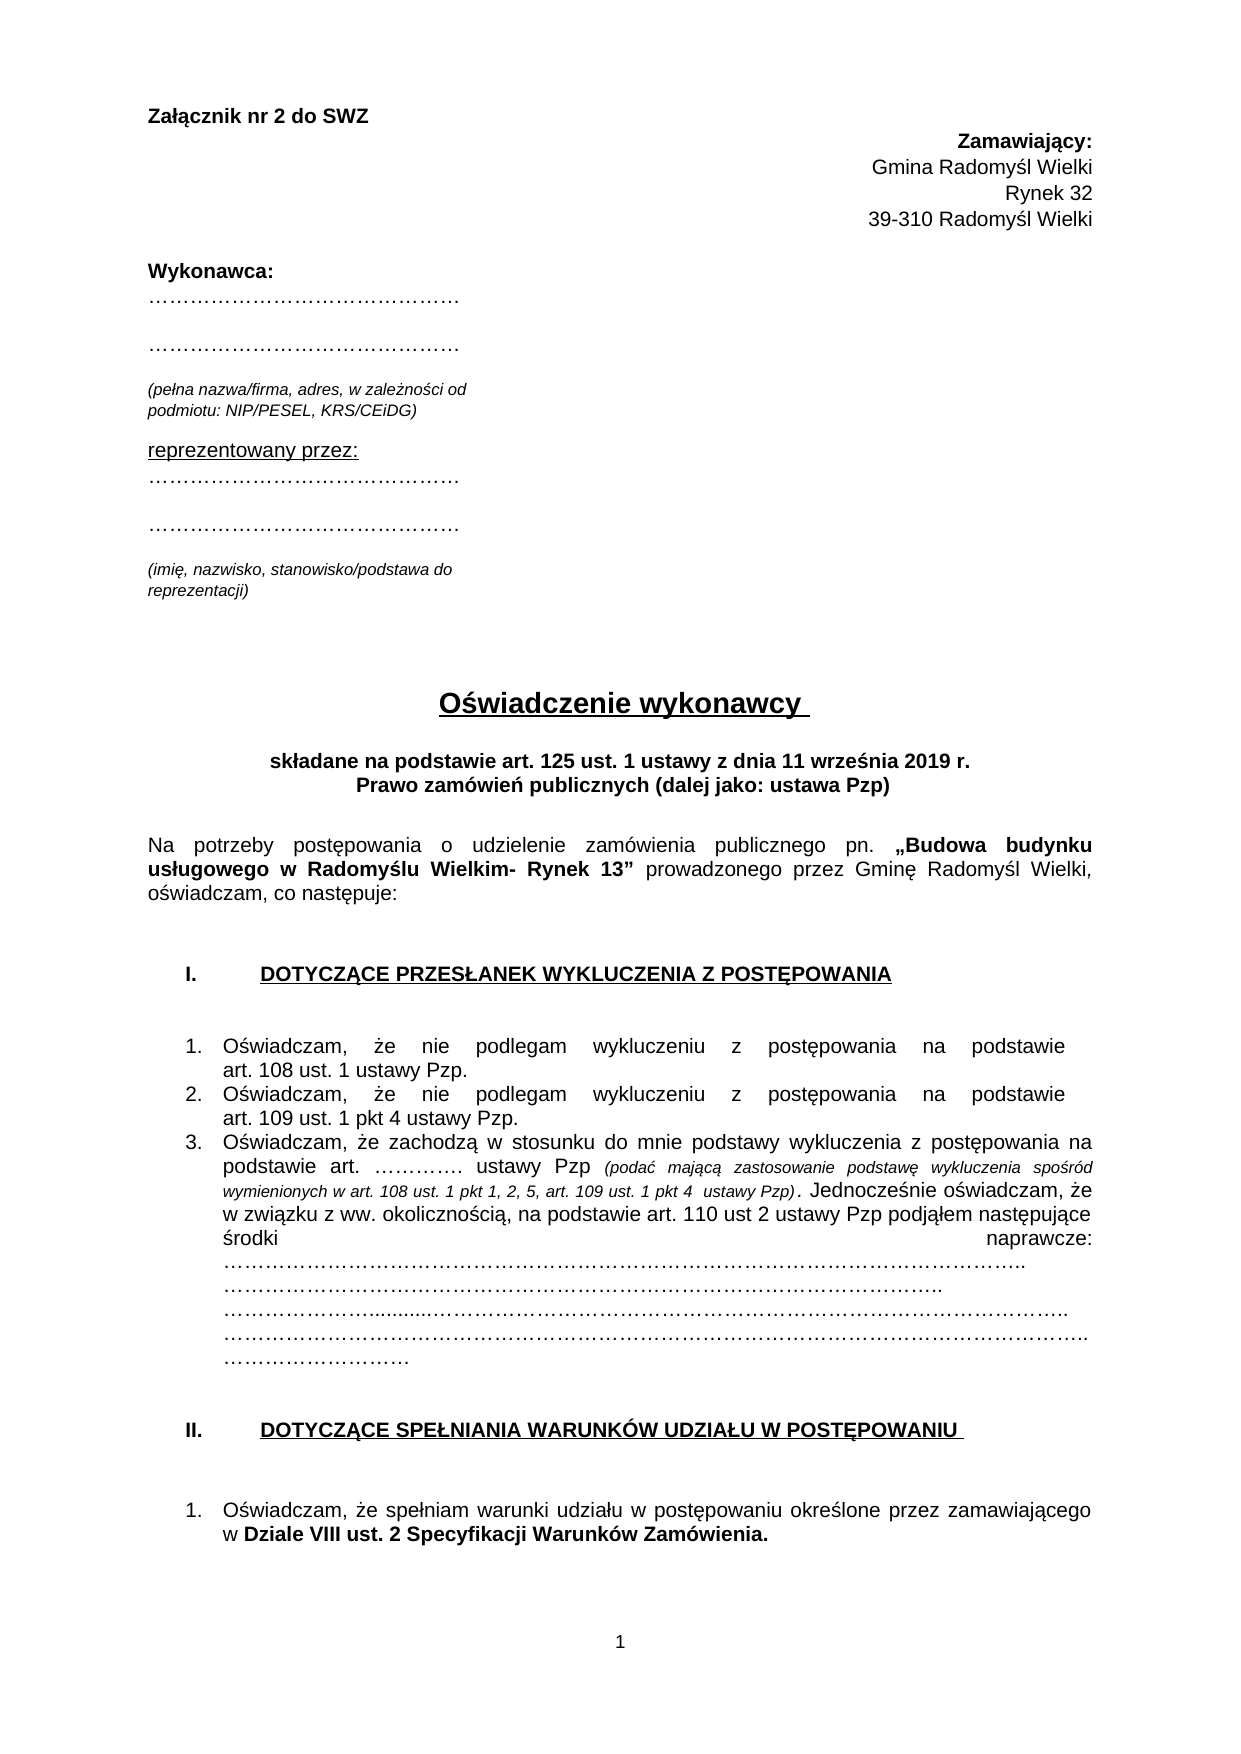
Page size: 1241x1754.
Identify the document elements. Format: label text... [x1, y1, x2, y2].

text Załącznik nr 2 do SWZ [148, 103, 1093, 127]
text Rynek 32 [148, 181, 1093, 205]
text Wykonawca: [148, 258, 1093, 282]
text (pełna nazwa/firma, adres, w zależności od podmiotu: NIP/PESEL, KRS/CEiDG) [148, 380, 472, 420]
list Oświadczam, że spełniam warunki udziału w postępowaniu określone przez zamawiającego w Dziale VIII ust. 2 Specyfikacji Warunków Zamówienia. [185, 1497, 1093, 1545]
list Oświadczam, że nie podlegam wykluczeniu z postępowania na podstawie art. 108 ust. 1 ustawy Pzp. [185, 1034, 1093, 1082]
text składane na podstawie art. 125 ust. 1 ustawy z dnia 11 września 2019 r. [148, 749, 1093, 773]
list DOTYCZĄCE PRZESŁANEK WYKLUCZENIA Z POSTĘPOWANIA [185, 962, 1093, 986]
list Oświadczam, że zachodzą w stosunku do mnie podstawy wykluczenia z postępowania na podstawie art. …………. ustawy Pzp (podać mającą zastosowanie podstawę wykluczenia spośród wymienionych w art. 108 ust. 1 pkt 1, 2, 5, art. 109 ust. 1 pkt 4 ustawy Pzp). Jednocześnie oświadczam, że w związku z ww. okolicznością, na podstawie art. 110 ust 2 ustawy Pzp podjąłem następujące środki naprawcze: ……………………………………………………………………………………………………..…………………………………………………………………………………………..…………………...........………………………………………………………………………………..……………………………………………………………………………………………………………..……………………… [185, 1129, 1093, 1369]
text Prawo zamówień publicznych (dalej jako: ustawa Pzp) [148, 773, 1093, 797]
list DOTYCZĄCE SPEŁNIANIA WARUNKÓW UDZIAŁU W POSTĘPOWANIU [185, 1417, 1093, 1483]
list Oświadczam, że nie podlegam wykluczeniu z postępowania na podstawie art. 109 ust. 1 pkt 4 ustawy Pzp. [185, 1082, 1093, 1129]
text Na potrzeby postępowania o udzielenie zamówienia publicznego pn. „Budowa budynku usługowego w Radomyślu Wielkim- Rynek 13” prowadzonego przez Gminę Radomyśl Wielki, oświadczam, co następuje: [148, 833, 1093, 904]
text ……………………………………………………………………………… [148, 284, 472, 356]
text 39-310 Radomyśl Wielki [148, 207, 1093, 231]
text ……………………………………………………………………………… [148, 464, 472, 536]
text reprezentowany przez: [148, 438, 1093, 462]
text (imię, nazwisko, stanowisko/podstawa do reprezentacji) [148, 560, 472, 599]
text Gmina Radomyśl Wielki [148, 155, 1093, 179]
text Zamawiający: [694, 129, 1093, 153]
text Oświadczenie wykonawcy [148, 686, 1093, 719]
